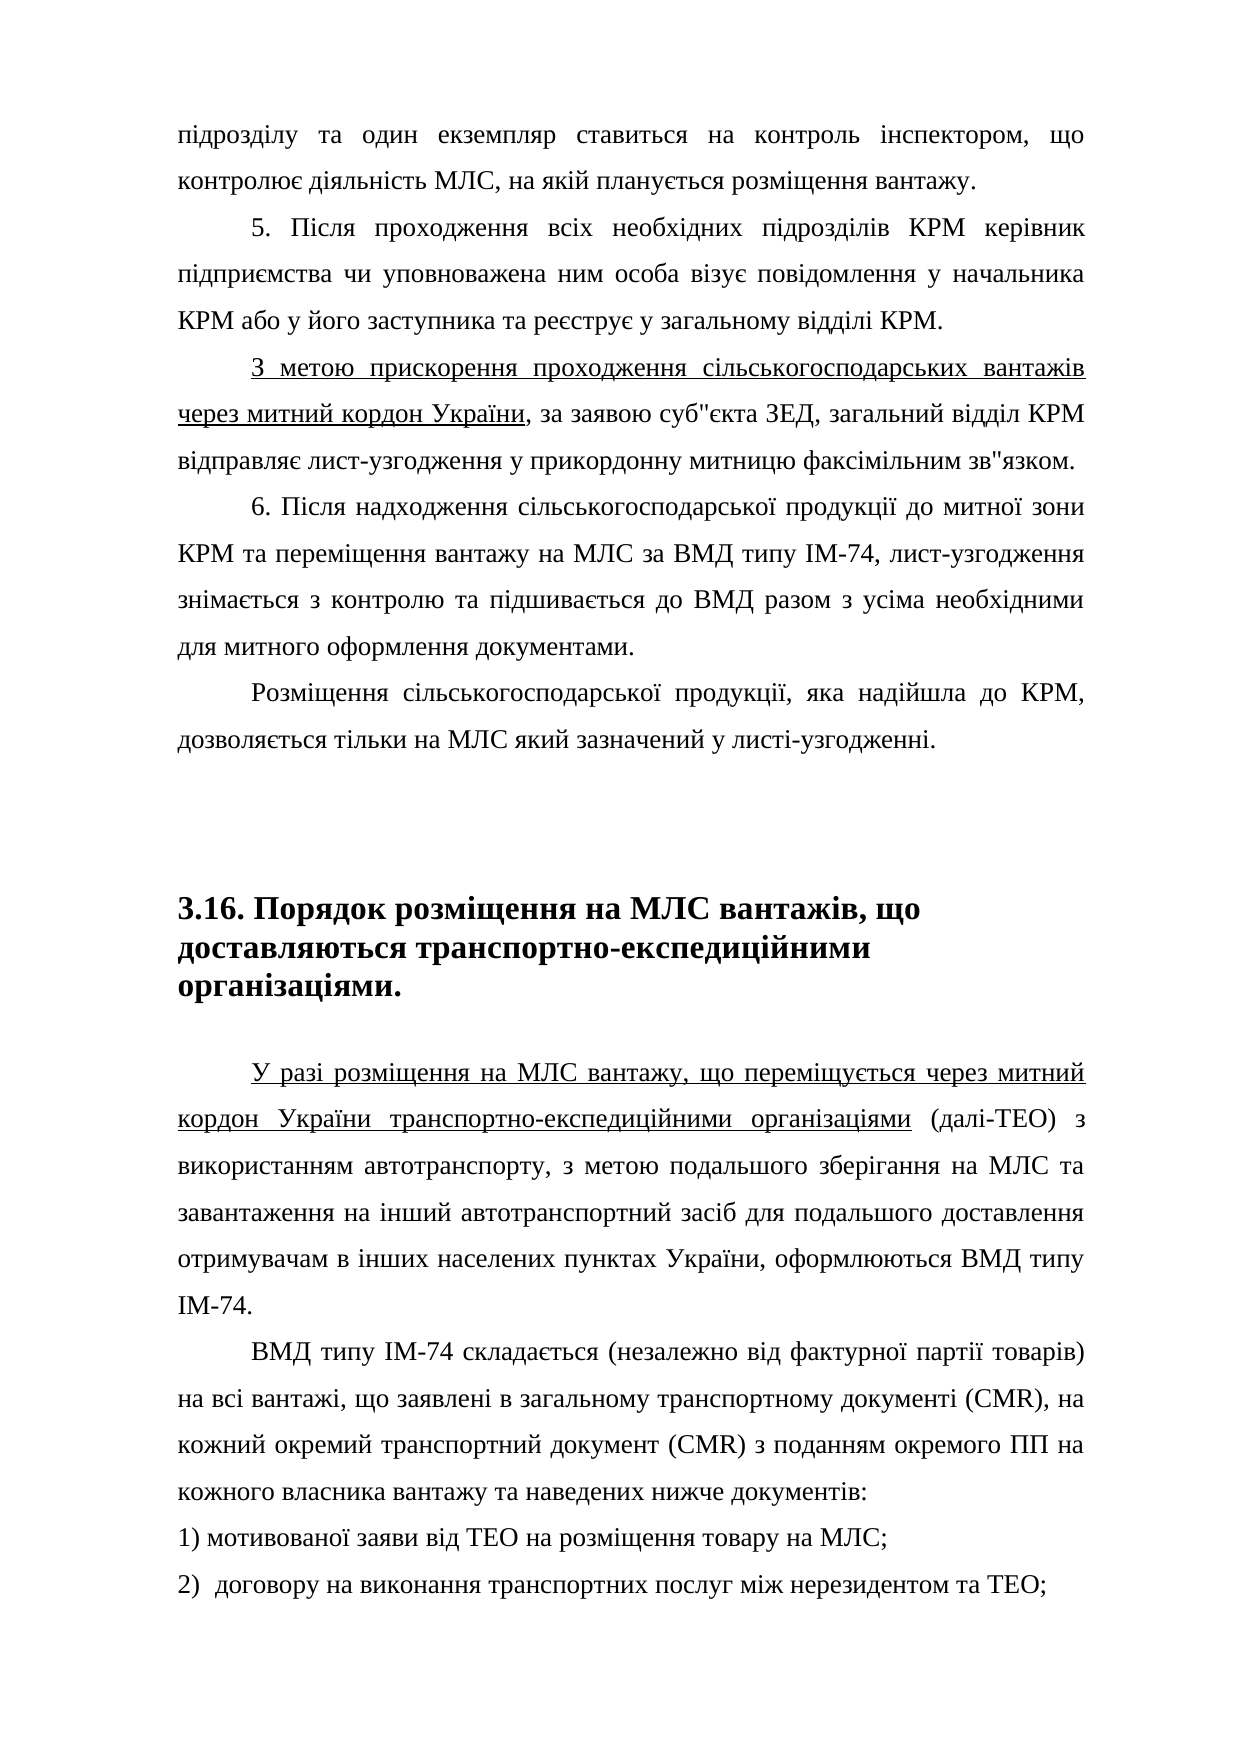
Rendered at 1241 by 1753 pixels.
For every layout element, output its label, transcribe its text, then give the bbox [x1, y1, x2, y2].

text 1) мотивованої заяви від ТЕО на розміщення товару на МЛС; [177, 1522, 1085, 1553]
list 5. Після проходження всіх необхідних підрозділів КРМ керівник підприємства чи уповноважена ним особа візує повідомлення у начальника КРМ або у його заступника та реєструє у загальному відділі КРМ. [177, 211, 1085, 335]
list З метою прискорення проходження сільськогосподарських вантажів через митний кордон України, за заявою суб"єкта ЗЕД, загальний відділ КРМ відправляє лист-узгодження у прикордонну митницю факсімільним зв"язком. [177, 351, 1085, 475]
list Розміщення сільськогосподарської продукції, яка надійшла до КРМ, дозволяється тільки на МЛС який зазначений у листі-узгодженні. [177, 677, 1085, 754]
list У разі розміщення на МЛС вантажу, що переміщується через митний кордон України транспортно-експедиційними організаціями (далі-ТЕО) з використанням автотранспорту, з метою подальшого зберігання на МЛС та завантаження на інший автотранспортний засіб для подальшого доставлення отримувачам в інших населених пунктах України, оформлюються ВМД типу ІМ-74. [177, 1056, 1085, 1320]
list ВМД типу ІМ-74 складається (незалежно від фактурної партії товарів) на всі вантажі, що заявлені в загальному транспортному документі (CMR), на кожний окремий транспортний документ (CMR) з поданням окремого ПП на кожного власника вантажу та наведених нижче документів: [177, 1336, 1085, 1506]
list 6. Після надходження сільськогосподарської продукції до митної зони КРМ та переміщення вантажу на МЛС за ВМД типу ІМ-74, лист-узгодження знімається з контролю та підшивається до ВМД разом з усіма необхідними для митного оформлення документами. [177, 491, 1085, 661]
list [177, 118, 1085, 196]
subtitle 3.16. Порядок розміщення на МЛС вантажів, що доставляються транспортно-експедиційними організаціями. [177, 888, 1088, 1003]
list договору на виконання транспортних послуг між нерезидентом та ТЕО; [177, 1568, 1085, 1599]
